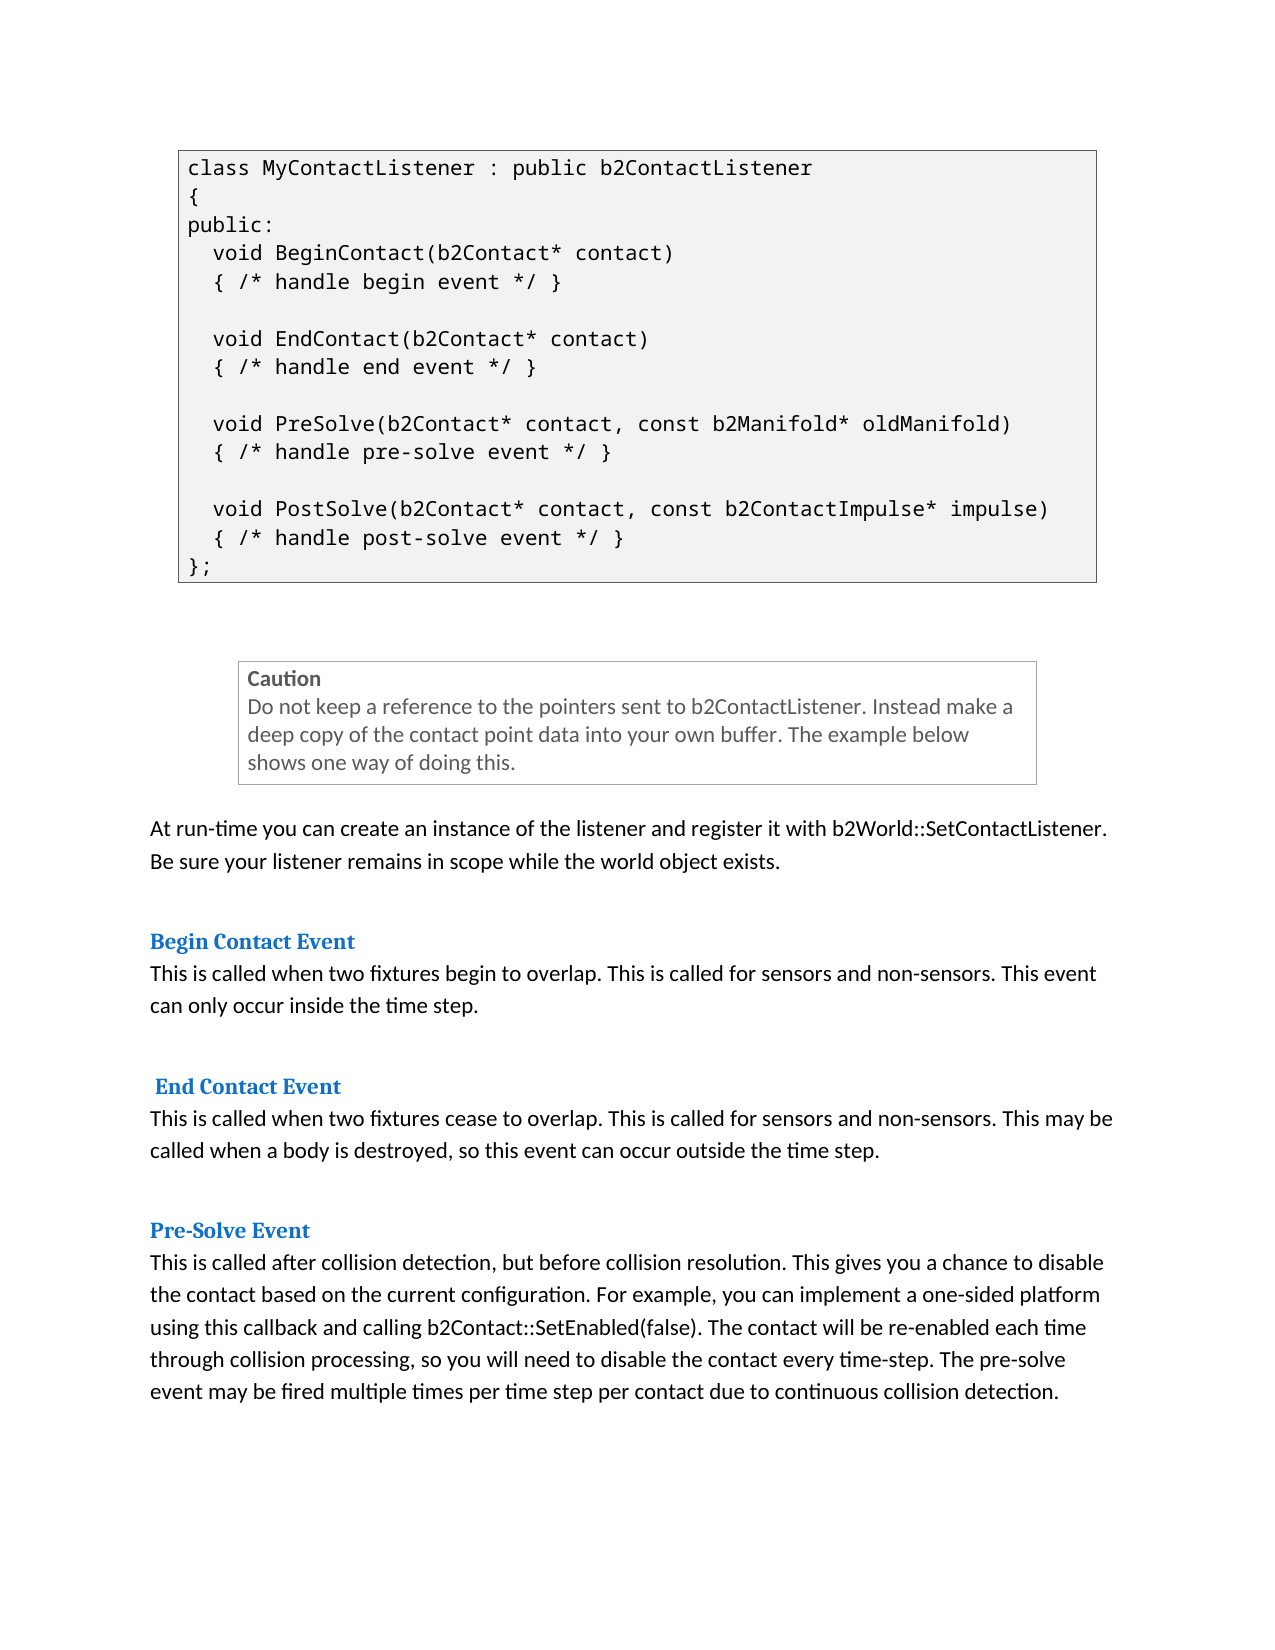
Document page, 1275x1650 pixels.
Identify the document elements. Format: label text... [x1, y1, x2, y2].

subtitle End Contact Event [150, 1073, 1125, 1100]
text { [179, 178, 1096, 207]
text void PostSolve(b2Contact* contact, const b2ContactImpulse* impulse) [179, 491, 1096, 520]
text { /* handle begin event */ } [179, 264, 1096, 292]
text public: [179, 207, 1096, 235]
text This is called when two fixtures begin to overlap. This is called for sensors and non-sensors. This event can only occur inside the time step. [150, 959, 1125, 1019]
text Do not keep a reference to the pointers sent to b2ContactListener. Instead make a deep copy of the contact point data into your own buffer. The example below shows one way of doing this. [239, 689, 1036, 784]
text { /* handle end event */ } [179, 349, 1096, 377]
text { /* handle post-solve event */ } [179, 520, 1096, 548]
subtitle Pre-Solve Event [150, 1218, 1125, 1244]
text This is called when two fixtures cease to overlap. This is called for sensors and non-sensors. This may be called when a body is destroyed, so this event can occur outside the time step. [150, 1104, 1125, 1164]
text Caution [239, 662, 1036, 689]
text void EndContact(b2Contact* contact) [179, 321, 1096, 349]
text class MyContactListener : public b2ContactListener [179, 151, 1096, 178]
text { /* handle pre-solve event */ } [179, 434, 1096, 463]
text void BeginContact(b2Contact* contact) [179, 235, 1096, 264]
subtitle Begin Contact Event [150, 929, 1125, 955]
text This is called after collision detection, but before collision resolution. This gives you a chance to disable the contact based on the current configuration. For example, you can implement a one-sided platform using this callback and calling b2Contact::SetEnabled(false). The contact will be re-enabled each time through collision processing, so you will need to disable the contact every time-step. The pre-solve event may be fired multiple times per time step per contact due to continuous collision detection. [150, 1248, 1125, 1405]
text At run-time you can create an instance of the listener and register it with b2World::SetContactListener. Be sure your listener remains in scope while the world object exists. [150, 814, 1125, 875]
text void PreSolve(b2Contact* contact, const b2Manifold* oldManifold) [179, 406, 1096, 434]
text }; [179, 548, 1096, 582]
